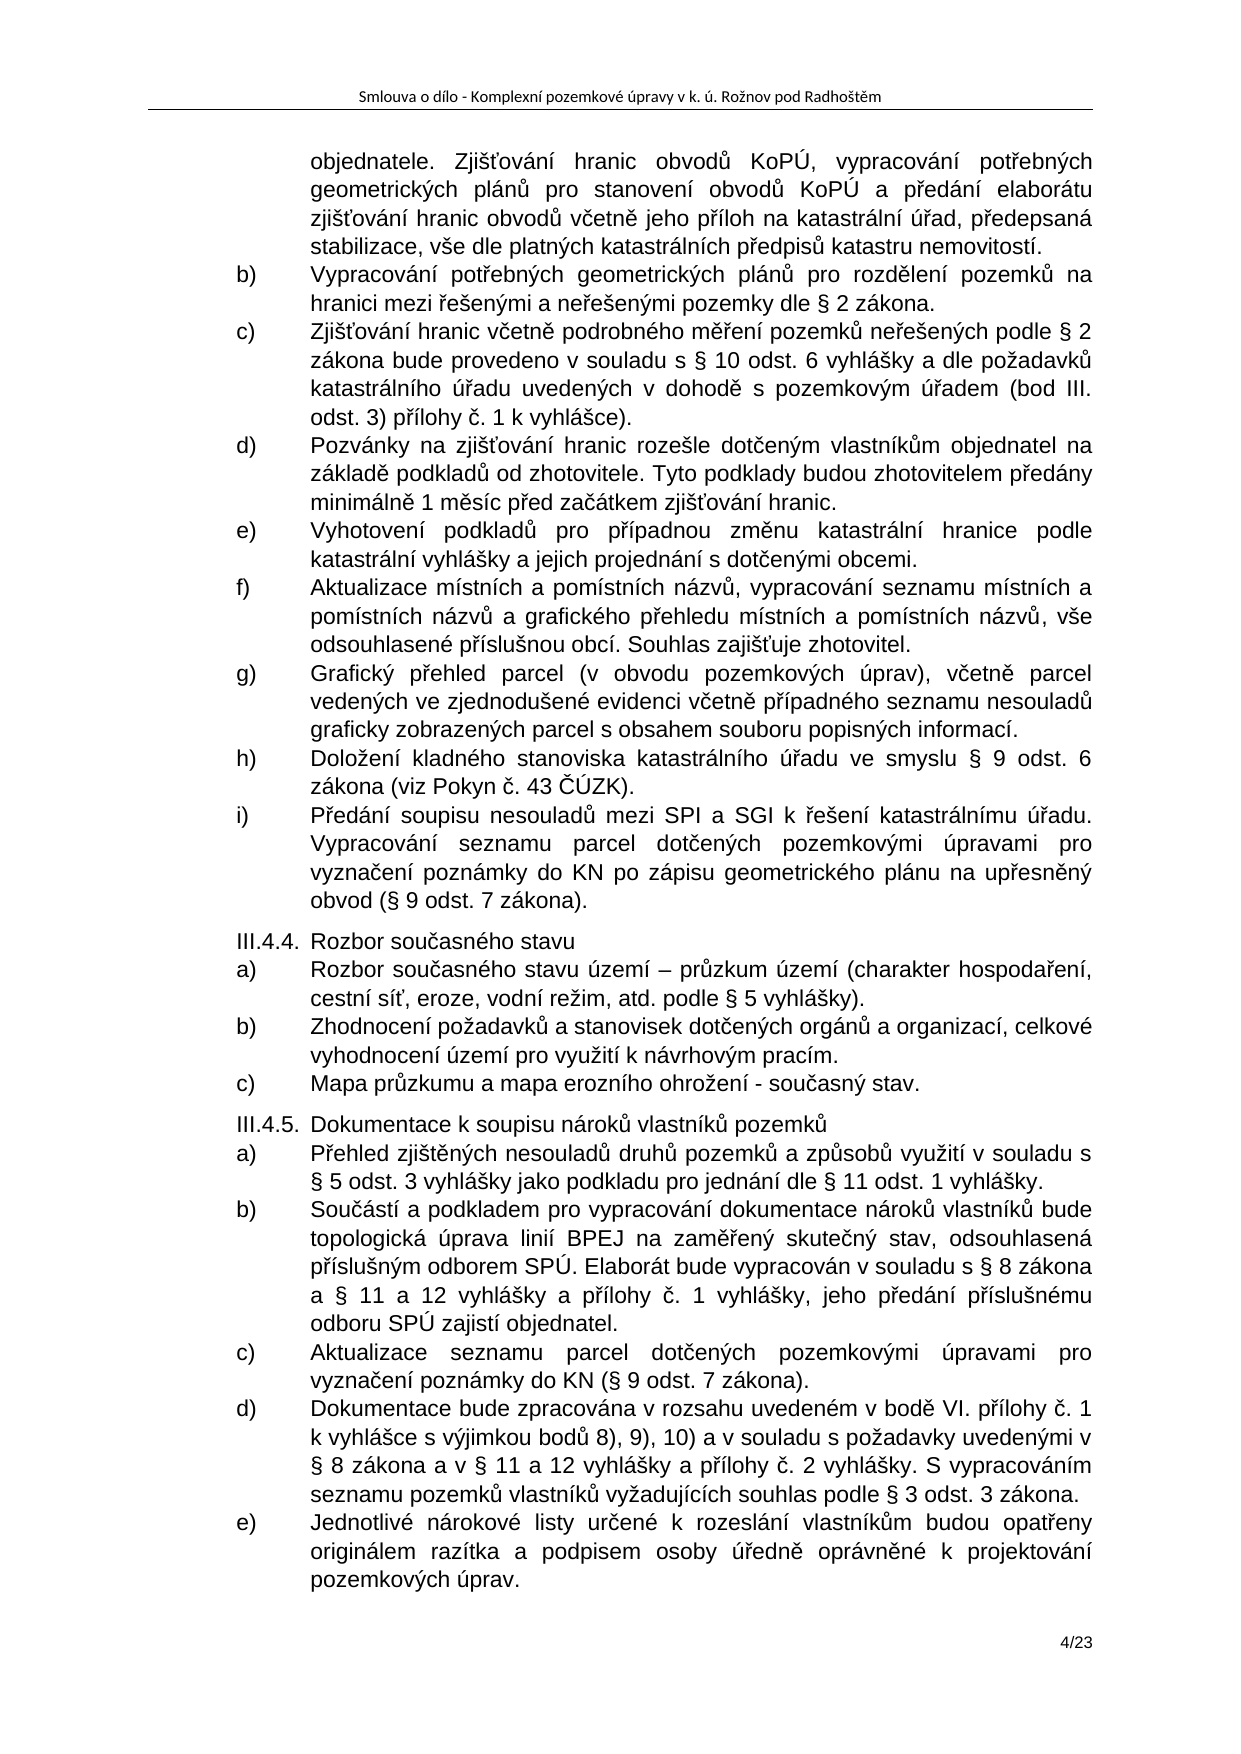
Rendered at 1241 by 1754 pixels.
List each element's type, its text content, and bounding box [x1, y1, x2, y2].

text Vyhotovení podkladů pro případnou změnu katastrální hranice podle katastrální vyhlášky a jejich projednání s dotčenými obcemi. [236, 517, 1093, 572]
text Zjišťování hranic včetně podrobného měření pozemků neřešených podle § 2 zákona bude provedeno v souladu s § 10 odst. 6 vyhlášky a dle požadavků katastrálního úřadu uvedených v dohodě s pozemkovým úřadem (bod III. odst. 3) přílohy č. 1 k vyhlášce). [236, 318, 1093, 430]
text Součástí a podkladem pro vypracování dokumentace nároků vlastníků bude topologická úprava linií BPEJ na zaměřený skutečný stav, odsouhlasená příslušným odborem SPÚ. Elaborát bude vypracován v souladu s § 8 zákona a § 11 a 12 vyhlášky a přílohy č. 1 vyhlášky, jeho předání příslušnému odboru SPÚ zajistí objednatel. [236, 1196, 1093, 1336]
text Doložení kladného stanoviska katastrálního úřadu ve smyslu § 9 odst. 6 zákona (viz Pokyn č. 43 ČÚZK). [236, 745, 1093, 799]
text Vypracování potřebných geometrických plánů pro rozdělení pozemků na hranici mezi řešenými a neřešenými pozemky dle § 2 zákona. [236, 261, 1093, 316]
text Dokumentace bude zpracována v rozsahu uvedeném v bodě VI. přílohy č. 1 k vyhlášce s výjimkou bodů 8), 9), 10) a v souladu s požadavky uvedenými v § 8 zákona a v § 11 a 12 vyhlášky a přílohy č. 2 vyhlášky. S vypracováním seznamu pozemků vlastníků vyžadujících souhlas podle § 3 odst. 3 zákona. [236, 1395, 1093, 1507]
text Grafický přehled parcel (v obvodu pozemkových úprav), včetně parcel vedených ve zjednodušené evidenci včetně případného seznamu nesouladů graficky zobrazených parcel s obsahem souboru popisných informací. [236, 659, 1093, 743]
text Mapa průzkumu a mapa erozního ohrožení - současný stav. [236, 1070, 1093, 1096]
text Rozbor současného stavu [236, 928, 1093, 954]
text Aktualizace seznamu parcel dotčených pozemkovými úpravami pro vyznačení poznámky do KN (§ 9 odst. 7 zákona). [236, 1338, 1093, 1393]
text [236, 148, 1093, 259]
text Zhodnocení požadavků a stanovisek dotčených orgánů a organizací, celkové vyhodnocení území pro využití k návrhovým pracím. [236, 1013, 1093, 1068]
text Rozbor současného stavu území – průzkum území (charakter hospodaření, cestní síť, eroze, vodní režim, atd. podle § 5 vyhlášky). [236, 956, 1093, 1011]
text Předání soupisu nesouladů mezi SPI a SGI k řešení katastrálnímu úřadu. Vypracování seznamu parcel dotčených pozemkovými úpravami pro vyznačení poznámky do KN po zápisu geometrického plánu na upřesněný obvod (§ 9 odst. 7 zákona). [236, 802, 1093, 913]
text Aktualizace místních a pomístních názvů, vypracování seznamu místních a pomístních názvů a grafického přehledu místních a pomístních názvů, vše odsouhlasené příslušnou obcí. Souhlas zajišťuje zhotovitel. [236, 574, 1093, 657]
text Pozvánky na zjišťování hranic rozešle dotčeným vlastníkům objednatel na základě podkladů od zhotovitele. Tyto podklady budou zhotovitelem předány minimálně 1 měsíc před začátkem zjišťování hranic. [236, 432, 1093, 515]
text Jednotlivé nárokové listy určené k rozeslání vlastníkům budou opatřeny originálem razítka a podpisem osoby úředně oprávněné k projektování pozemkových úprav. [236, 1509, 1093, 1592]
text Dokumentace k soupisu nároků vlastníků pozemků [236, 1111, 1093, 1137]
text Přehled zjištěných nesouladů druhů pozemků a způsobů využití v souladu s § 5 odst. 3 vyhlášky jako podkladu pro jednání dle § 11 odst. 1 vyhlášky. [236, 1139, 1093, 1194]
